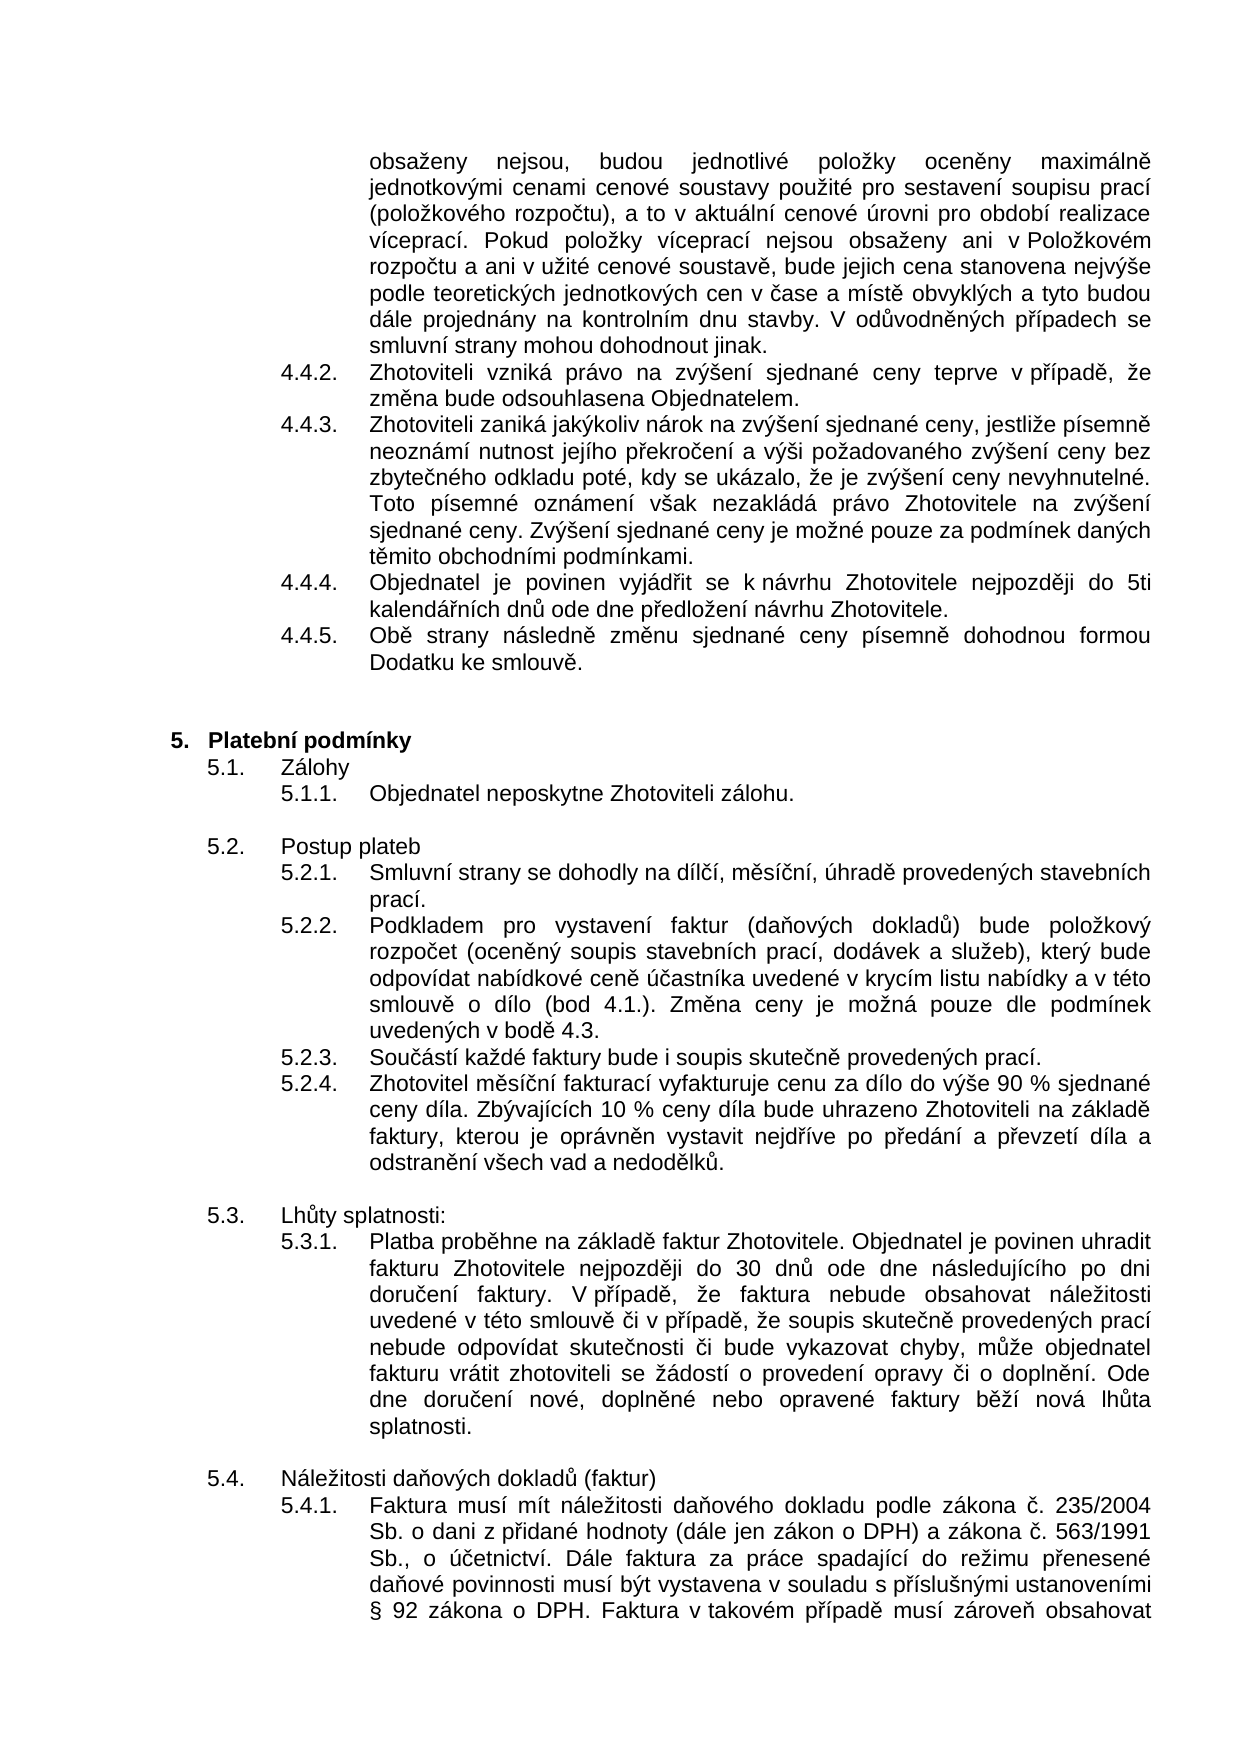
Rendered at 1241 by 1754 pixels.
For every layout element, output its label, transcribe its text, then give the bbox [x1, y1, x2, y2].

list Zhotovitel měsíční fakturací vyfakturuje cenu za dílo do výše 90 % sjednané ceny díla. Zbývajících 10 % ceny díla bude uhrazeno Zhotoviteli na základě faktury, kterou je oprávněn vystavit nejdříve po předání a převzetí díla a odstranění všech vad a nedodělků. [281, 1070, 1152, 1176]
list Zálohy [207, 754, 1152, 780]
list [281, 1492, 1152, 1623]
list Objednatel je povinen vyjádřit se k návrhu Zhotovitele nejpozději do 5ti kalendářních dnů ode dne předložení návrhu Zhotovitele. [281, 569, 1152, 622]
list Podkladem pro vystavení faktur (daňových dokladů) bude položkový rozpočet (oceněný soupis stavebních prací, dodávek a služeb), který bude odpovídat nabídkové ceně účastníka uvedené v krycím listu nabídky a v této smlouvě o dílo (bod 4.1.). Změna ceny je možná pouze dle podmínek uvedených v bodě 4.3. [281, 912, 1152, 1044]
list Zhotoviteli zaniká jakýkoliv nárok na zvýšení sjednané ceny, jestliže písemně neoznámí nutnost jejího překročení a výši požadovaného zvýšení ceny bez zbytečného odkladu poté, kdy se ukázalo, že je zvýšení ceny nevyhnutelné. Toto písemné oznámení však nezakládá právo Zhotovitele na zvýšení sjednané ceny. Zvýšení sjednané ceny je možné pouze za podmínek daných těmito obchodními podmínkami. [281, 411, 1152, 569]
list Platba proběhne na základě faktur Zhotovitele. Objednatel je povinen uhradit fakturu Zhotovitele nejpozději do 30 dnů ode dne následujícího po dni doručení faktury. V případě, že faktura nebude obsahovat náležitosti uvedené v této smlouvě či v případě, že soupis skutečně provedených prací nebude odpovídat skutečnosti či bude vykazovat chyby, může objednatel fakturu vrátit zhotoviteli se žádostí o provedení opravy či o doplnění. Ode dne doručení nové, doplněné nebo opravené faktury běží nová lhůta splatnosti. [281, 1228, 1152, 1439]
list Smluvní strany se dohodly na dílčí, měsíční, úhradě provedených stavebních prací. [281, 859, 1152, 912]
list Obě strany následně změnu sjednané ceny písemně dohodnou formou Dodatku ke smlouvě. [281, 622, 1152, 675]
list Součástí každé faktury bude i soupis skutečně provedených prací. [281, 1044, 1152, 1070]
list Náležitosti daňových dokladů (faktur) [207, 1465, 1152, 1492]
list Postup plateb [207, 833, 1152, 859]
list Objednatel neposkytne Zhotoviteli zálohu. [281, 780, 1152, 807]
list Zhotoviteli vzniká právo na zvýšení sjednané ceny teprve v případě, že změna bude odsouhlasena Objednatelem. [281, 358, 1152, 411]
list Platební podmínky [170, 727, 1152, 754]
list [281, 148, 1152, 358]
list Lhůty splatnosti: [207, 1202, 1152, 1228]
